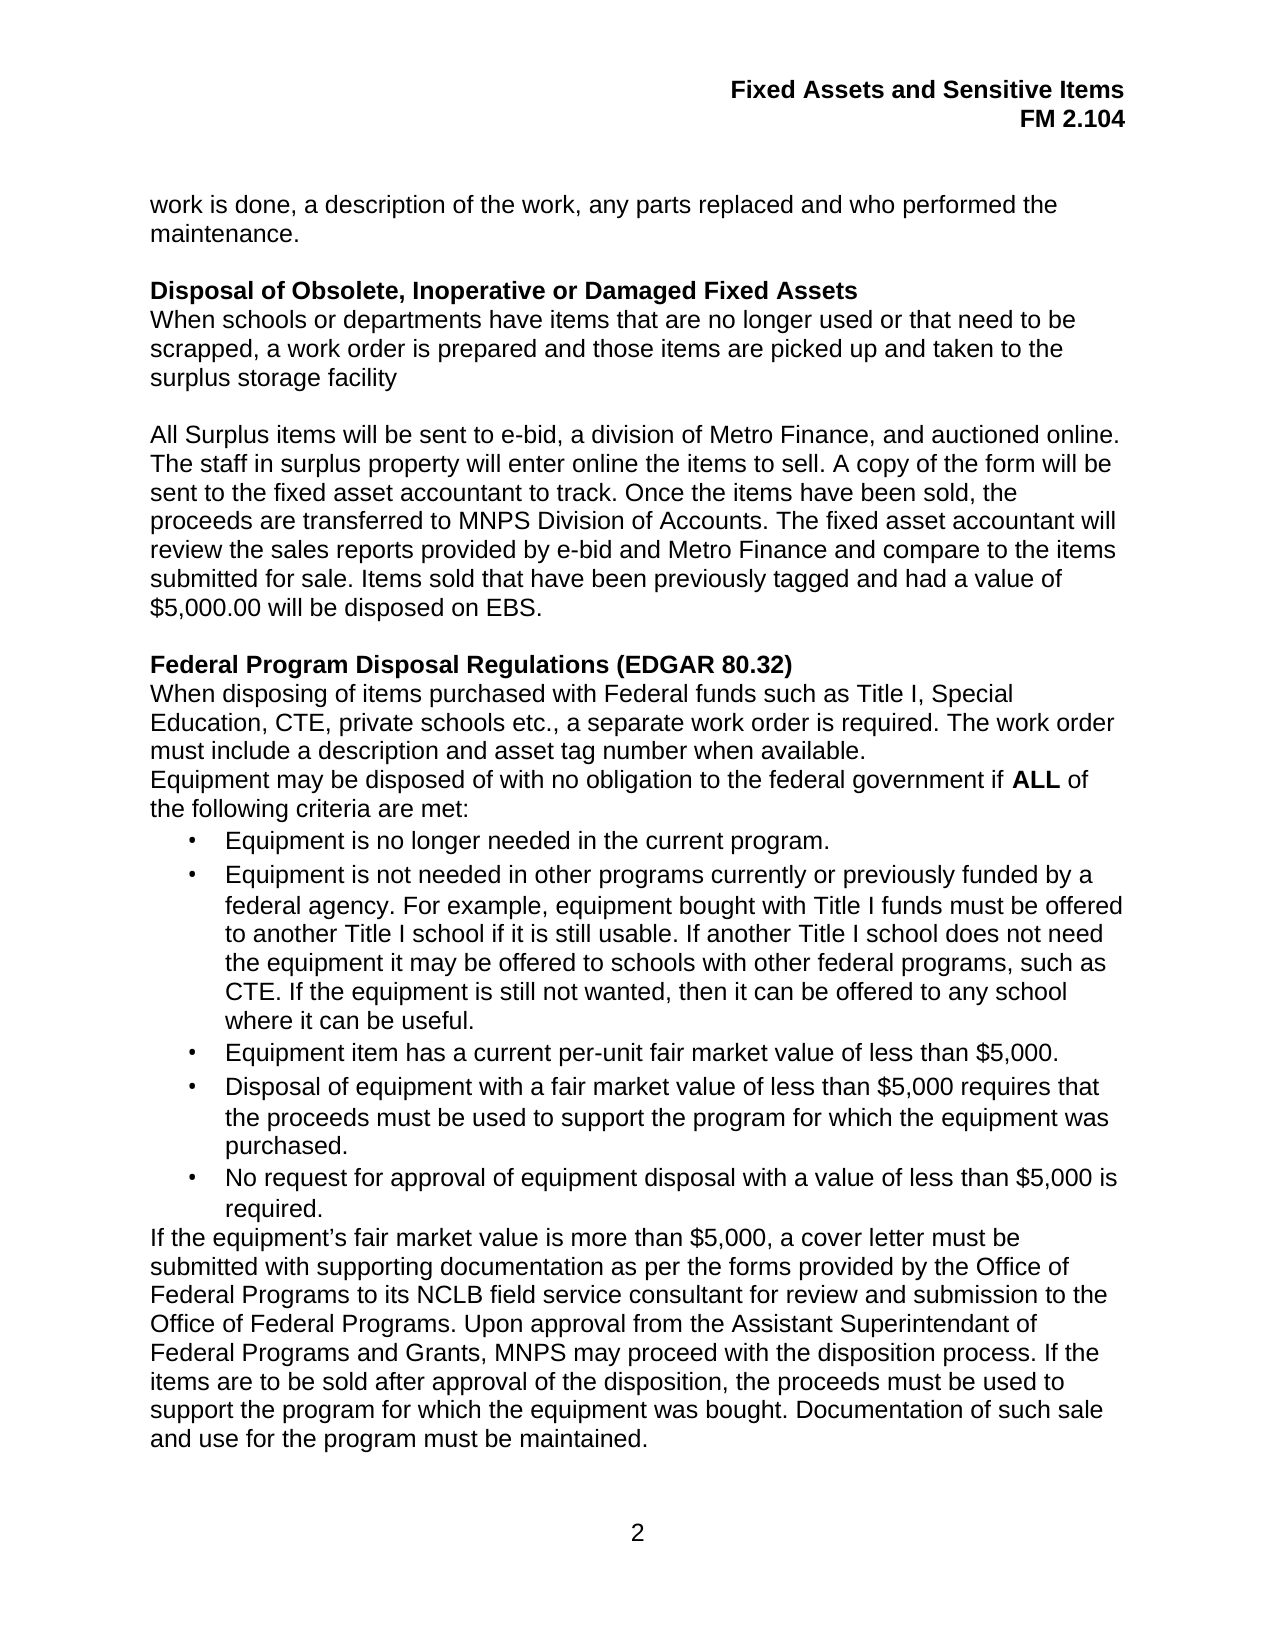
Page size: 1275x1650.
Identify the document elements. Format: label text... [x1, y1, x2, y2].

text Federal Programs to its NCLB field service consultant for review and submission to the Office of Federal Programs. Upon approval from the Assistant Superintendant of [150, 1280, 1125, 1338]
list Equipment is no longer needed in the current program. [187, 822, 1125, 857]
text Education, CTE, private schools etc., a separate work order is required. The work order must include a description and asset tag number when available. [150, 707, 1125, 765]
text Equipment may be disposed of with no obligation to the federal government if ALL of the following criteria are met: [150, 765, 1125, 822]
text All Surplus items will be sent to e-bid, a division of Metro Finance, and auctioned online. The staff in surplus property will enter online the items to sell. A copy of the form will be sent to the fixed asset accountant to track. Once the items have been sold, the proceeds are transferred to MNPS Division of Accounts. The fixed asset accountant will review the sales reports provided by e-bid and Metro Finance and compare to the items submitted for sale. Items sold that have been previously tagged and had a value of $5,000.00 will be disposed on EBS. [150, 420, 1125, 621]
list No request for approval of equipment disposal with a value of less than $5,000 is required. [187, 1160, 1125, 1223]
text If the equipment’s fair market value is more than $5,000, a cover letter must be submitted with supporting documentation as per the forms provided by the Office of [150, 1223, 1125, 1280]
list Disposal of equipment with a fair market value of less than $5,000 requires that the proceeds must be used to support the program for which the equipment was purchased. [187, 1068, 1125, 1160]
text Federal Program Disposal Regulations (EDGAR 80.32) [150, 650, 1125, 679]
text When schools or departments have items that are no longer used or that need to be scrapped, a work order is prepared and those items are picked up and taken to the surplus storage facility [150, 305, 1125, 391]
list Equipment item has a current per-unit fair market value of less than $5,000. [187, 1034, 1125, 1068]
text Federal Programs and Grants, MNPS may proceed with the disposition process. If the items are to be sold after approval of the disposition, the proceeds must be used to support the program for which the equipment was bought. Documentation of such sale and use for the program must be maintained. [150, 1338, 1125, 1453]
text When disposing of items purchased with Federal funds such as Title I, Special [150, 679, 1125, 707]
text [150, 190, 1125, 247]
list Equipment is not needed in other programs currently or previously funded by a federal agency. For example, equipment bought with Title I funds must be offered to another Title I school if it is still usable. If another Title I school does not need the equipment it may be offered to schools with other federal programs, such as CTE. If the equipment is still not wanted, then it can be offered to any school where it can be useful. [187, 857, 1125, 1034]
text Disposal of Obsolete, Inoperative or Damaged Fixed Assets [150, 276, 1125, 305]
